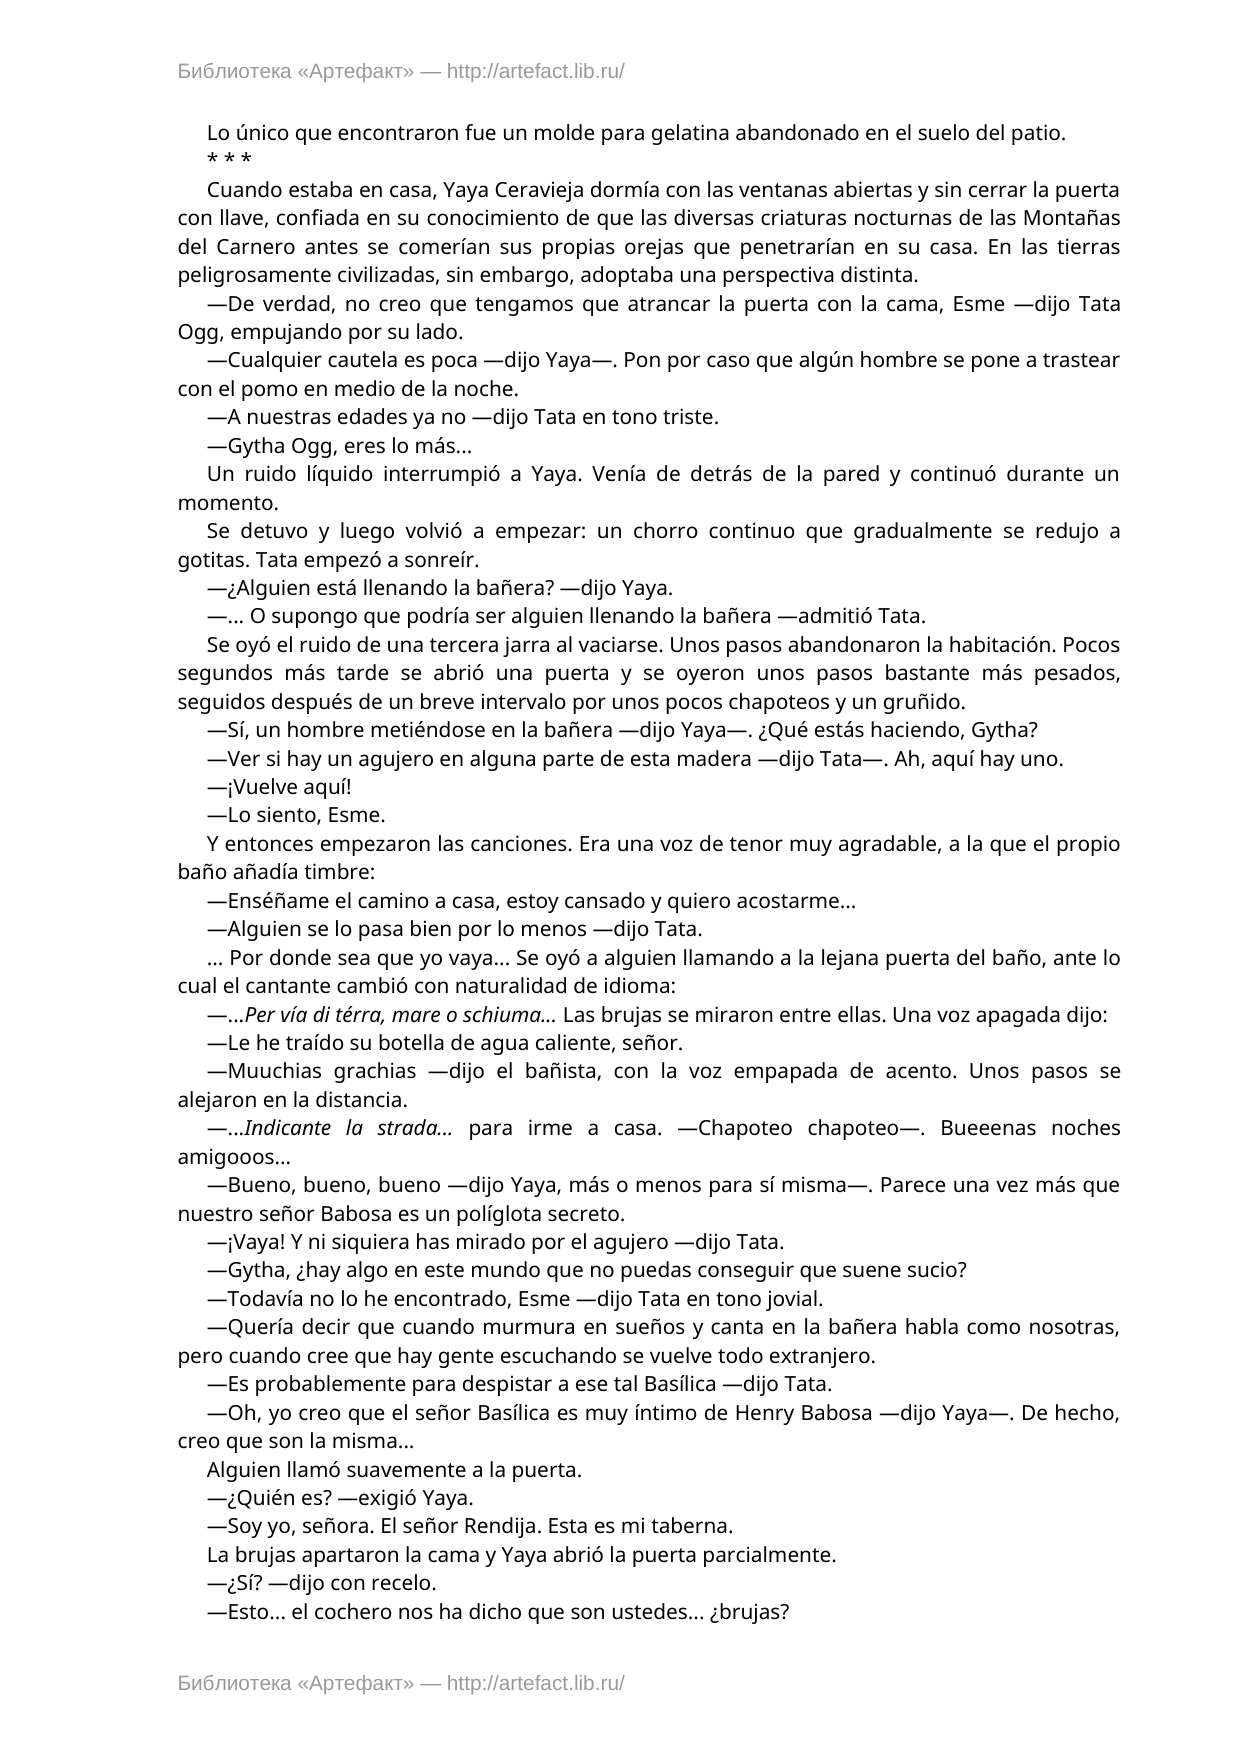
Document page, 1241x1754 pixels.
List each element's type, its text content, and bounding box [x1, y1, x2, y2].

text —Esto... el cochero nos ha dicho que son ustedes... ¿brujas? [177, 1597, 1122, 1625]
text —Gytha, ¿hay algo en este mundo que no puedas conseguir que suene sucio? [177, 1256, 1122, 1284]
text Lo único que encontraron fue un molde para gelatina abandonado en el suelo del patio. [177, 118, 1122, 147]
text —...Per vía di térra, mare o schiuma... Las brujas se miraron entre ellas. Una voz apagada dijo: [177, 1000, 1122, 1028]
text —Es probablemente para despistar a ese tal Basílica —dijo Tata. [177, 1369, 1122, 1398]
text —Sí, un hombre metiéndose en la bañera —dijo Yaya—. ¿Qué estás haciendo, Gytha? [177, 715, 1122, 744]
text —¿Sí? —dijo con recelo. [177, 1568, 1122, 1597]
text —... O supongo que podría ser alguien llenando la bañera —admitió Tata. [177, 602, 1122, 630]
text Se detuvo y luego volvió a empezar: un chorro continuo que gradualmente se redujo a gotitas. Tata empezó a sonreír. [177, 516, 1122, 573]
text —A nuestras edades ya no —dijo Tata en tono triste. [177, 402, 1122, 431]
text —Cualquier cautela es poca —dijo Yaya—. Pon por caso que algún hombre se pone a trastear con el pomo en medio de la noche. [177, 346, 1122, 402]
text —Gytha Ogg, eres lo más... [177, 431, 1122, 459]
text Y entonces empezaron las canciones. Era una voz de tenor muy agradable, a la que el propio baño añadía timbre: [177, 829, 1122, 886]
text —Bueno, bueno, bueno —dijo Yaya, más o menos para sí misma—. Parece una vez más que nuestro señor Babosa es un políglota secreto. [177, 1170, 1122, 1227]
text —De verdad, no creo que tengamos que atrancar la puerta con la cama, Esme —dijo Tata Ogg, empujando por su lado. [177, 289, 1122, 346]
text —Alguien se lo pasa bien por lo menos —dijo Tata. [177, 914, 1122, 943]
text —Enséñame el camino a casa, estoy cansado y quiero acostarme... [177, 886, 1122, 914]
text Se oyó el ruido de una tercera jarra al vaciarse. Unos pasos abandonaron la habitación. Pocos segundos más tarde se abrió una puerta y se oyeron unos pasos bastante más pesados, seguidos después de un breve intervalo por unos pocos chapoteos y un gruñido. [177, 630, 1122, 715]
text —¡Vuelve aquí! [177, 772, 1122, 801]
text —Todavía no lo he encontrado, Esme —dijo Tata en tono jovial. [177, 1284, 1122, 1312]
text Cuando estaba en casa, Yaya Ceravieja dormía con las ventanas abiertas y sin cerrar la puerta con llave, confiada en su conocimiento de que las diversas criaturas nocturnas de las Montañas del Carnero antes se comerían sus propias orejas que penetrarían en su casa. En las tierras peligrosamente civilizadas, sin embargo, adoptaba una perspectiva distinta. [177, 175, 1122, 289]
text Un ruido líquido interrumpió a Yaya. Venía de detrás de la pared y continuó durante un momento. [177, 459, 1122, 516]
text —¿Quién es? —exigió Yaya. [177, 1483, 1122, 1512]
text * * * [177, 147, 1122, 175]
text —¡Vaya! Y ni siquiera has mirado por el agujero —dijo Tata. [177, 1227, 1122, 1256]
text —Lo siento, Esme. [177, 801, 1122, 829]
text —...Indicante la strada... para irme a casa. —Chapoteo chapoteo—. Bueeenas noches amigooos... [177, 1113, 1122, 1170]
text La brujas apartaron la cama y Yaya abrió la puerta parcialmente. [177, 1540, 1122, 1568]
text —Oh, yo creo que el señor Basílica es muy íntimo de Henry Babosa —dijo Yaya—. De hecho, creo que son la misma... [177, 1398, 1122, 1455]
text —Le he traído su botella de agua caliente, señor. [177, 1028, 1122, 1057]
text —Ver si hay un agujero en alguna parte de esta madera —dijo Tata—. Ah, aquí hay uno. [177, 744, 1122, 772]
text Alguien llamó suavemente a la puerta. [177, 1455, 1122, 1483]
text —Muuchias grachias —dijo el bañista, con la voz empapada de acento. Unos pasos se alejaron en la distancia. [177, 1057, 1122, 1113]
text ... Por donde sea que yo vaya... Se oyó a alguien llamando a la lejana puerta del baño, ante lo cual el cantante cambió con naturalidad de idioma: [177, 943, 1122, 1000]
text —Quería decir que cuando murmura en sueños y canta en la bañera habla como nosotras, pero cuando cree que hay gente escuchando se vuelve todo extranjero. [177, 1312, 1122, 1369]
text —¿Alguien está llenando la bañera? —dijo Yaya. [177, 573, 1122, 602]
text —Soy yo, señora. El señor Rendija. Esta es mi taberna. [177, 1512, 1122, 1540]
